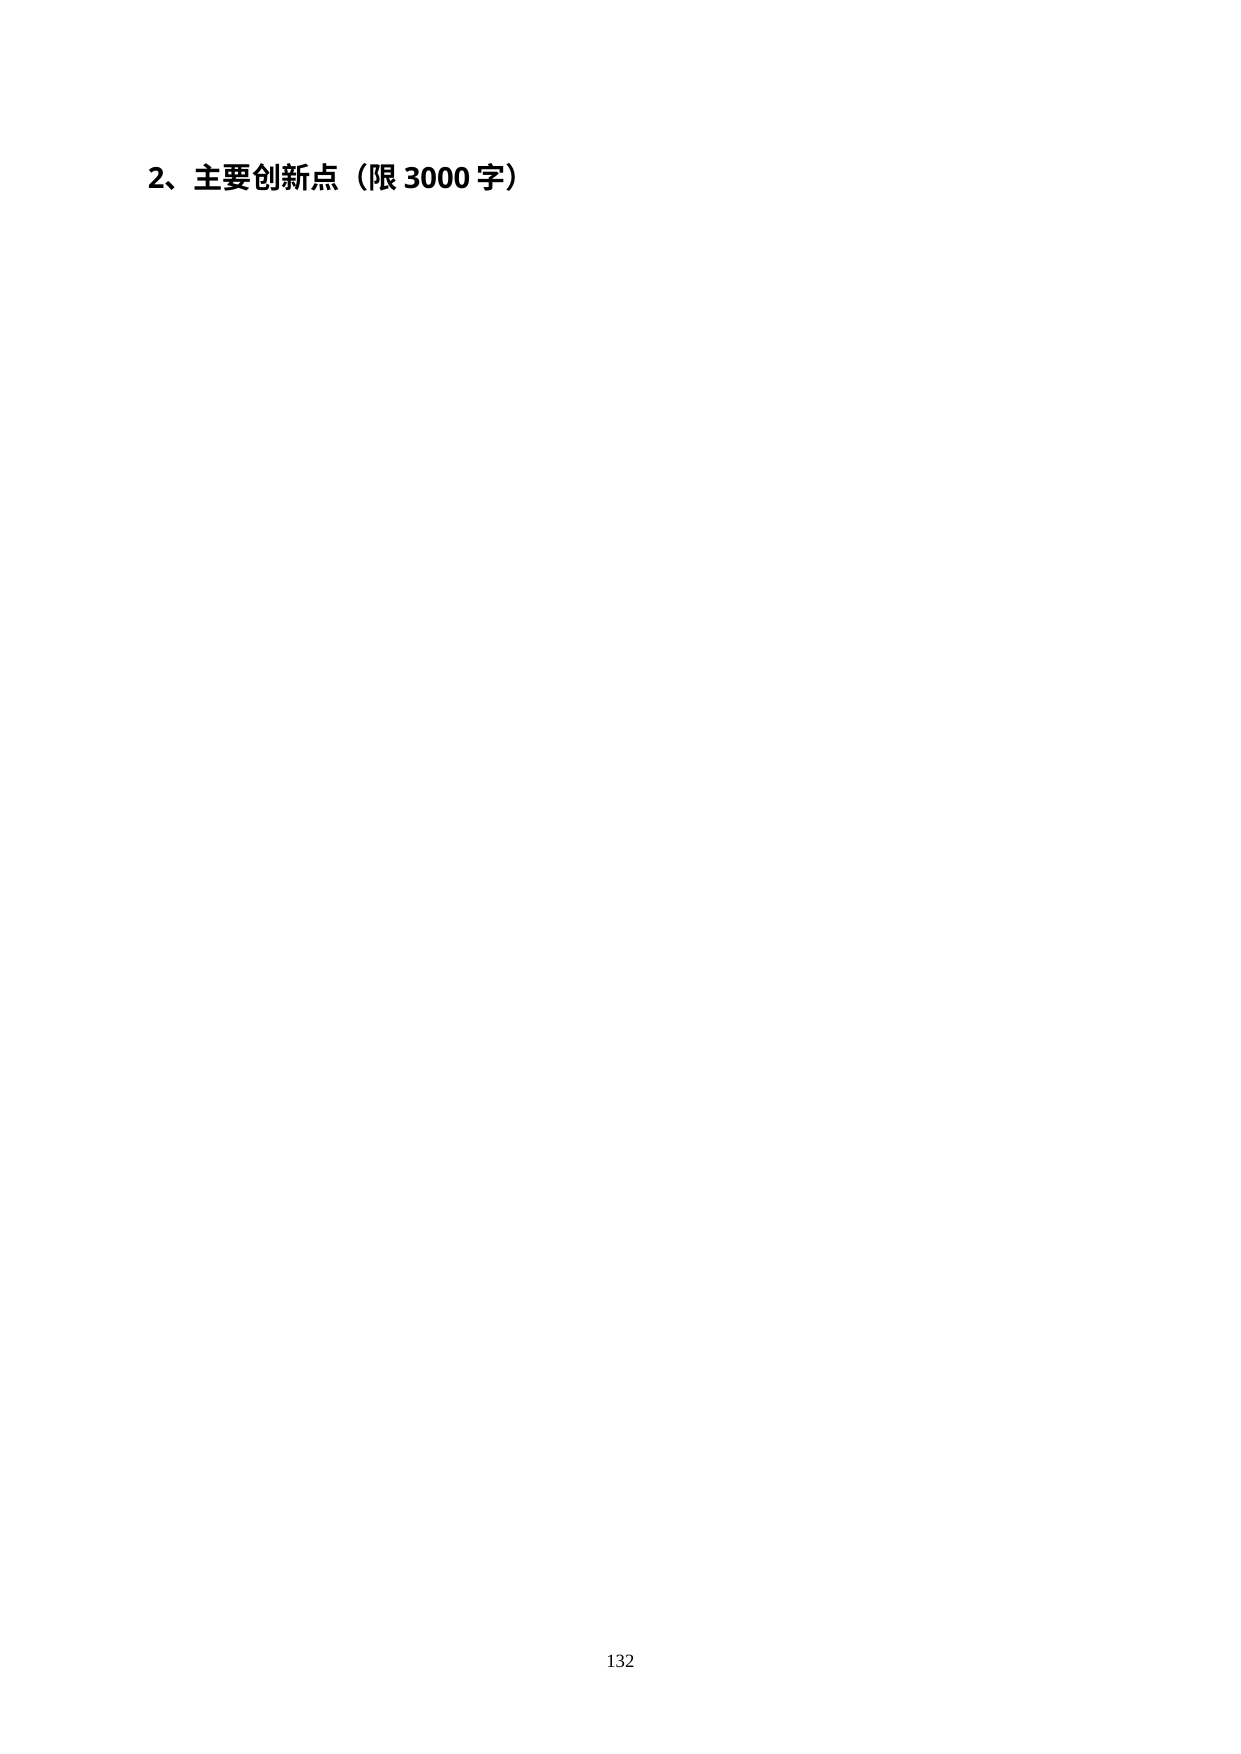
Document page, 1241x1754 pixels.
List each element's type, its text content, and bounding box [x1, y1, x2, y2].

text 2、主要创新点（限3000字） [148, 143, 1092, 208]
